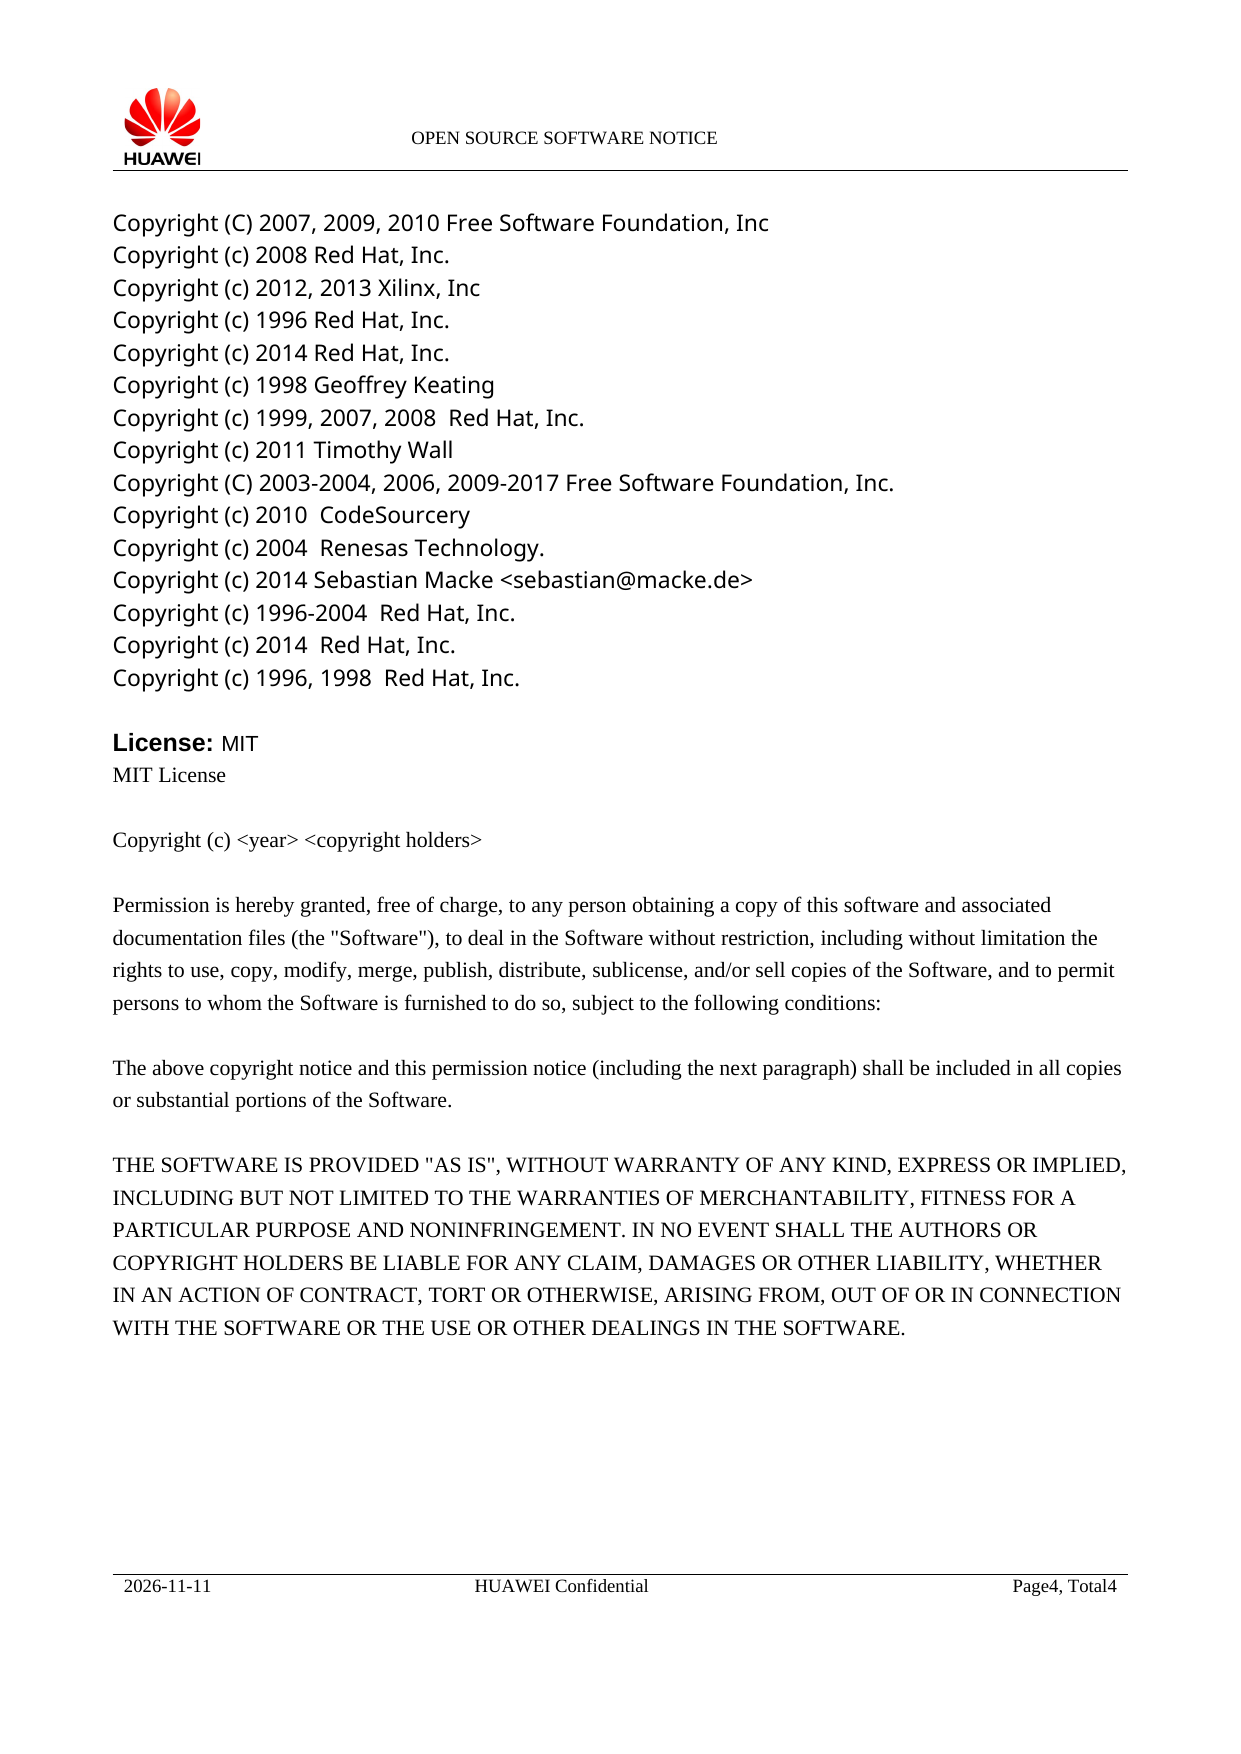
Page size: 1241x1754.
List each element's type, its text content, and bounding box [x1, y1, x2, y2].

text License: MIT [112, 726, 1128, 759]
picture [124, 88, 201, 165]
text MIT License Copyright (c) <year> <copyright holders> Permission is hereby granted, free of charge, to any person obtaining a copy of this software and associated documentation files (the "Software"), to deal in the Software without restriction, including without limitation the rights to use, copy, modify, merge, publish, distribute, sublicense, and/or sell copies of the Software, and to permit persons to whom the Software is furnished to do so, subject to the following conditions: The above copyright notice and this permission notice (including the next paragraph) shall be included in all copies or substantial portions of the Software. THE SOFTWARE IS PROVIDED "AS IS", WITHOUT WARRANTY OF ANY KIND, EXPRESS OR IMPLIED, INCLUDING BUT NOT LIMITED TO THE WARRANTIES OF MERCHANTABILITY, FITNESS FOR A PARTICULAR PURPOSE AND NONINFRINGEMENT. IN NO EVENT SHALL THE AUTHORS OR COPYRIGHT HOLDERS BE LIABLE FOR ANY CLAIM, DAMAGES OR OTHER LIABILITY, WHETHER IN AN ACTION OF CONTRACT, TORT OR OTHERWISE, ARISING FROM, OUT OF OR IN CONNECTION WITH THE SOFTWARE OR THE USE OR OTHER DEALINGS IN THE SOFTWARE. [112, 759, 1128, 1344]
